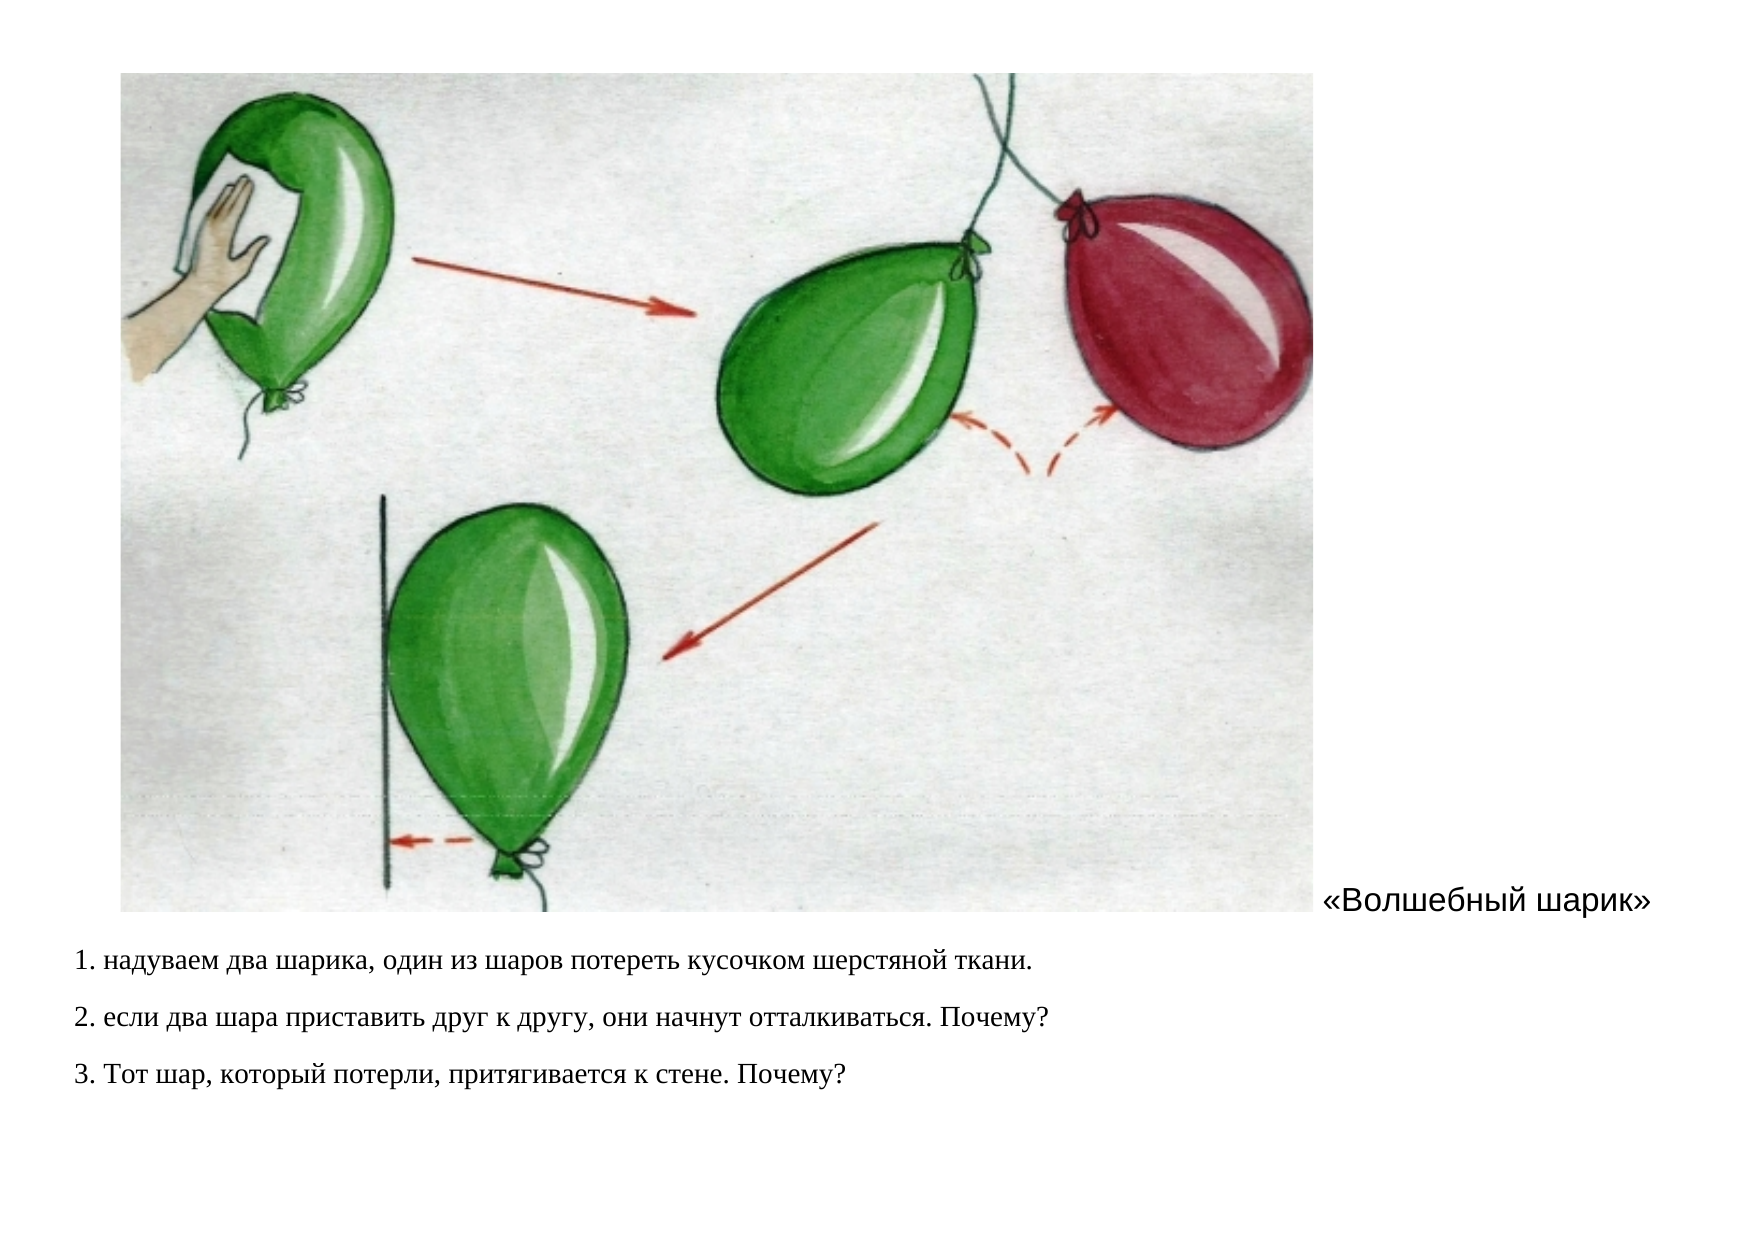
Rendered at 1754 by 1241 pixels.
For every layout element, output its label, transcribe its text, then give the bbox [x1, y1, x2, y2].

text 2. если два шара приставить друг к другу, они начнут отталкиваться. Почему? [74, 999, 1698, 1033]
text 3. Тот шар, который потерли, притягивается к стене. Почему? [74, 1056, 1698, 1090]
picture [120, 73, 1314, 912]
text 1. надуваем два шарика, один из шаров потереть кусочком шерстяной ткани. [74, 942, 1698, 976]
